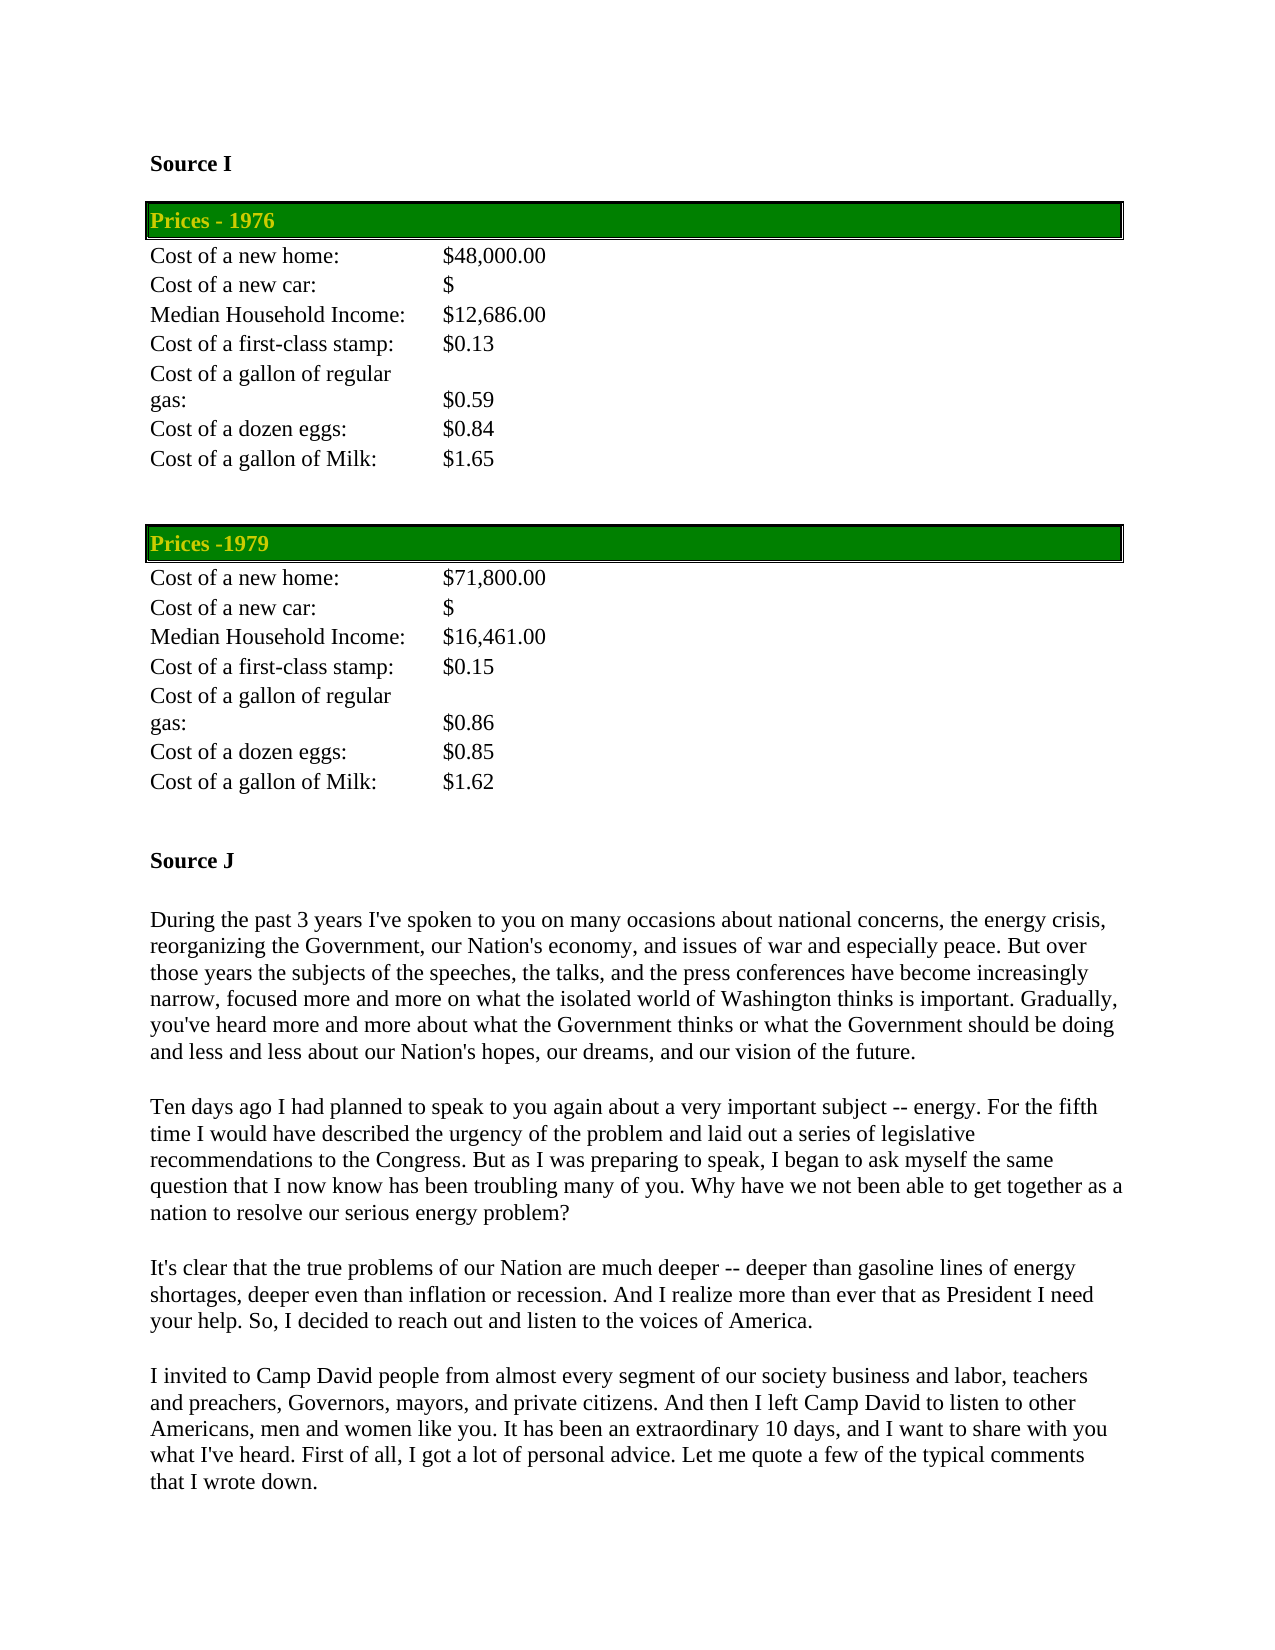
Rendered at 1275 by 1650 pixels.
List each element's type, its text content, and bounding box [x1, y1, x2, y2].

text I invited to Camp David people from almost every segment of our society business and labor, teachers and preachers, Governors, mayors, and private citizens. And then I left Camp David to listen to other Americans, men and women like you. It has been an extraordinary 10 days, and I want to share with you what I've heard. First of all, I got a lot of personal advice. Let me quote a few of the typical comments that I wrote down. [150, 1362, 1125, 1494]
text It's clear that the true problems of our Nation are much deeper -- deeper than gasoline lines of energy shortages, deeper even than inflation or recession. And I realize more than ever that as President I need your help. So, I decided to reach out and listen to the voices of America. [150, 1254, 1125, 1333]
table_cell Cost of a new car: [149, 593, 441, 622]
table_cell Cost of a first-class stamp: [149, 651, 441, 681]
table_cell Cost of a new car: [149, 270, 441, 299]
table_cell $1.62 [441, 766, 553, 796]
table_cell Cost of a dozen eggs: [149, 737, 441, 766]
table_cell Cost of a gallon of regular gas: [149, 681, 441, 737]
table_cell $0.13 [441, 329, 553, 358]
table_cell Median Household Income: [149, 299, 441, 328]
text Source J [150, 847, 1125, 873]
text During the past 3 years I've spoken to you on many occasions about national concerns, the energy crisis, reorganizing the Government, our Nation's economy, and issues of war and especially peace. But over those years the subjects of the speeches, the talks, and the press conferences have become increasingly narrow, focused more and more on what the isolated world of Washington thinks is important. Gradually, you've heard more and more about what the Government thinks or what the Government should be doing and less and less about our Nation's hopes, our dreams, and our vision of the future. [150, 906, 1125, 1064]
table_cell Cost of a first-class stamp: [149, 329, 441, 358]
table_cell $0.84 [441, 414, 553, 443]
table_cell Median Household Income: [149, 622, 441, 651]
table_cell Cost of a dozen eggs: [149, 414, 441, 443]
table_cell $1.65 [441, 443, 553, 473]
table_header Cost of a new home: [149, 563, 441, 592]
table_header Prices - 1976 [149, 204, 1120, 237]
table_cell $0.86 [441, 681, 553, 737]
table_cell $0.59 [441, 358, 553, 414]
table_cell $0.15 [441, 651, 553, 681]
table_header $71,800.00 [441, 563, 553, 592]
table_cell $16,461.00 [441, 622, 553, 651]
text Ten days ago I had planned to speak to you again about a very important subject -- energy. For the fifth time I would have described the urgency of the problem and laid out a series of legislative recommendations to the Congress. But as I was preparing to speak, I began to ask myself the same question that I now know has been troubling many of you. Why have we not been able to get together as a nation to resolve our serious energy problem? [150, 1093, 1125, 1225]
table_cell $ [441, 270, 553, 299]
table_cell $ [441, 593, 553, 622]
table_cell $0.85 [441, 737, 553, 766]
table_cell $12,686.00 [441, 299, 553, 328]
table_header Prices -1979 [149, 527, 1120, 560]
table_cell Cost of a gallon of Milk: [149, 766, 441, 796]
table_header $48,000.00 [441, 240, 553, 269]
table_header Cost of a new home: [149, 240, 441, 269]
table_cell Cost of a gallon of regular gas: [149, 358, 441, 414]
text Source I [150, 150, 1125, 176]
table_cell Cost of a gallon of Milk: [149, 443, 441, 473]
